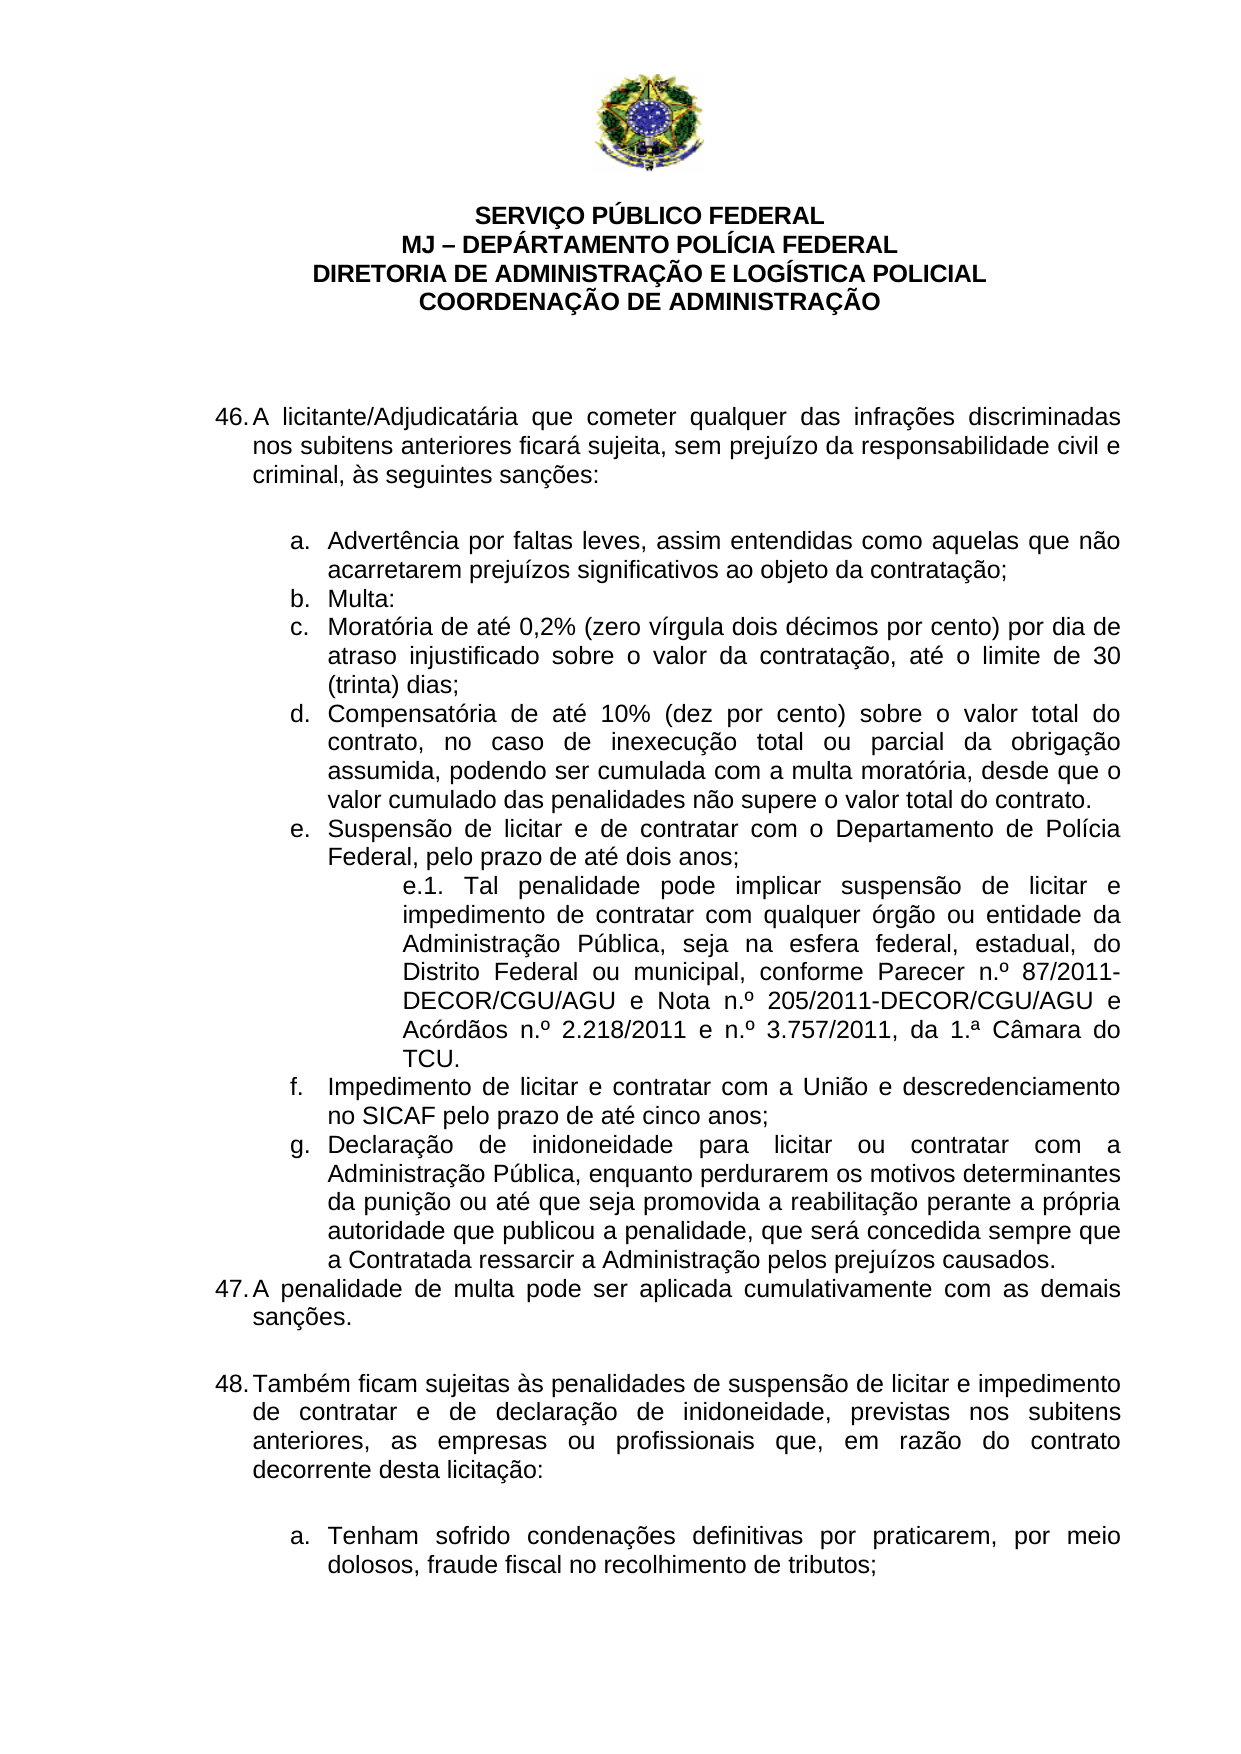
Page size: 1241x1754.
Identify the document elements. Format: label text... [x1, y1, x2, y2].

list Também ficam sujeitas às penalidades de suspensão de licitar e impedimento de contratar e de declaração de inidoneidade, previstas nos subitens anteriores, as empresas ou profissionais que, em razão do contrato decorrente desta licitação: [215, 1368, 1122, 1483]
text e.1. Tal penalidade pode implicar suspensão de licitar e impedimento de contratar com qualquer órgão ou entidade da Administração Pública, seja na esfera federal, estadual, do Distrito Federal ou municipal, conforme Parecer n.º 87/2011-DECOR/CGU/AGU e Nota n.º 205/2011-DECOR/CGU/AGU e Acórdãos n.º 2.218/2011 e n.º 3.757/2011, da 1.ª Câmara do TCU. [402, 871, 1122, 1072]
list Advertência por faltas leves, assim entendidas como aquelas que não acarretarem prejuízos significativos ao objeto da contratação; [290, 526, 1122, 583]
list A licitante/Adjudicatária que cometer qualquer das infrações discriminadas nos subitens anteriores ficará sujeita, sem prejuízo da responsabilidade civil e criminal, às seguintes sanções: [215, 402, 1122, 488]
list Declaração de inidoneidade para licitar ou contratar com a Administração Pública, enquanto perdurarem os motivos determinantes da punição ou até que seja promovida a reabilitação perante a própria autoridade que publicou a penalidade, que será concedida sempre que a Contratada ressarcir a Administração pelos prejuízos causados. [290, 1130, 1122, 1273]
list Compensatória de até 10% (dez por cento) sobre o valor total do contrato, no caso de inexecução total ou parcial da obrigação assumida, podendo ser cumulada com a multa moratória, desde que o valor cumulado das penalidades não supere o valor total do contrato. [290, 698, 1122, 813]
list Suspensão de licitar e de contratar com o Departamento de Polícia Federal, pelo prazo de até dois anos; [290, 813, 1122, 871]
list Impedimento de licitar e contratar com a União e descredenciamento no SICAF pelo prazo de até cinco anos; [290, 1072, 1122, 1130]
list Multa: [290, 583, 1122, 612]
list Tenham sofrido condenações definitivas por praticarem, por meio dolosos, fraude fiscal no recolhimento de tributos; [290, 1521, 1122, 1578]
list A penalidade de multa pode ser aplicada cumulativamente com as demais sanções. [215, 1273, 1122, 1331]
list Moratória de até 0,2% (zero vírgula dois décimos por cento) por dia de atraso injustificado sobre o valor da contratação, até o limite de 30 (trinta) dias; [290, 612, 1122, 698]
